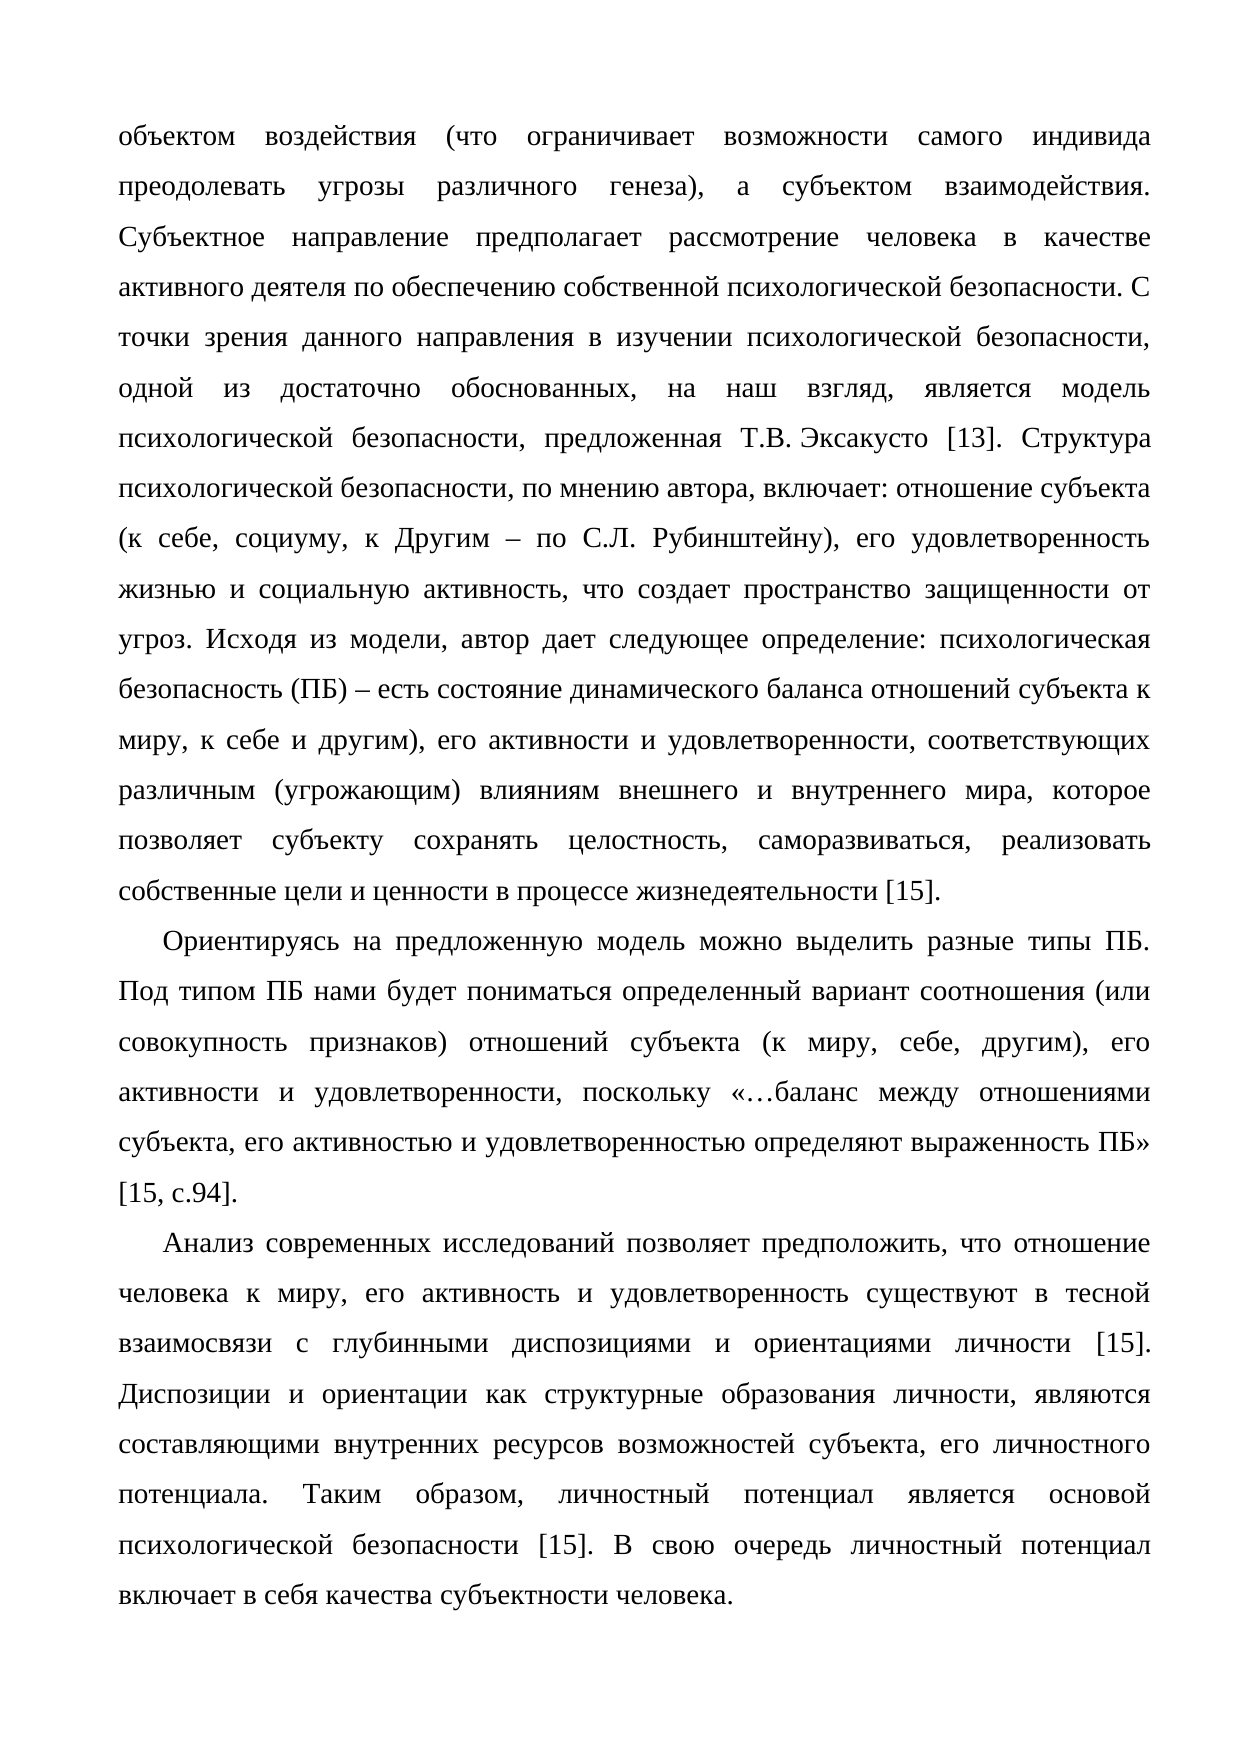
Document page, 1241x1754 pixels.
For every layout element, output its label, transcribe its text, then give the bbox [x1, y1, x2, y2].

text Анализ современных исследований позволяет предположить, что отношение человека к миру, его активность и удовлетворенность существуют в тесной взаимосвязи с глубинными диспозициями и ориентациями личности [15]. Диспозиции и ориентации как структурные образования личности, являются составляющими внутренних ресурсов возможностей субъекта, его личностного потенциала. Таким образом, личностный потенциал является основой психологической безопасности [15]. В свою очередь личностный потенциал включает в себя качества субъектности человека. [118, 1225, 1152, 1611]
text Ориентируясь на предложенную модель можно выделить разные типы ПБ. Под типом ПБ нами будет пониматься определенный вариант соотношения (или совокупность признаков) отношений субъекта (к миру, себе, другим), его активности и удовлетворенности, поскольку «…баланс между отношениями субъекта, его активностью и удовлетворенностью определяют выраженность ПБ» [15, с.94]. [118, 923, 1152, 1208]
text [118, 118, 1152, 906]
